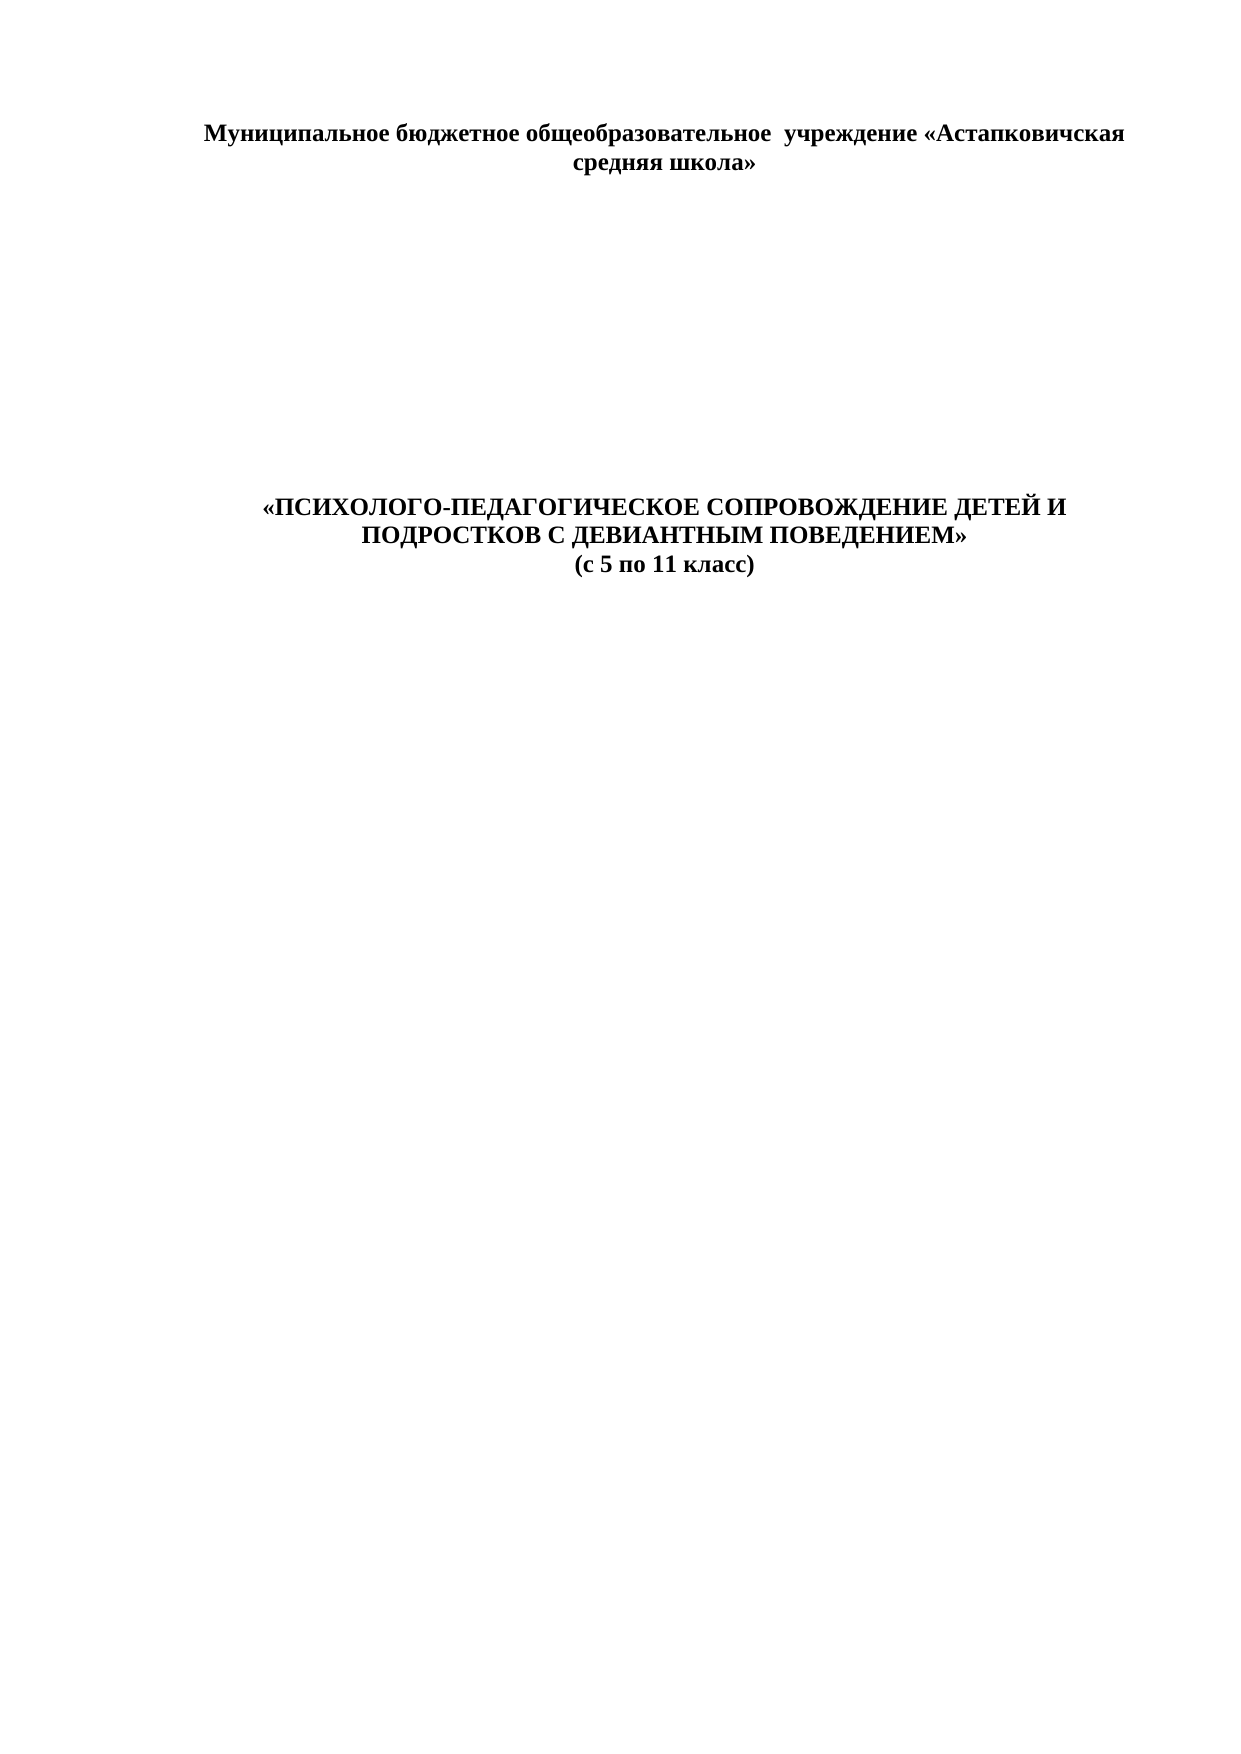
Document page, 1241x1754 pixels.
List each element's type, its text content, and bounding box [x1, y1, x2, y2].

text (с 5 по 11 класс) [177, 549, 1152, 578]
text «ПСИХОЛОГО-ПЕДАГОГИЧЕСКОЕ СОПРОВОЖДЕНИЕ ДЕТЕЙ И ПОДРОСТКОВ С ДЕВИАНТНЫМ ПОВЕДЕНИЕМ» [177, 492, 1152, 549]
text Муниципальное бюджетное общеобразовательное учреждение «Астапковичская средняя школа» [177, 118, 1152, 176]
